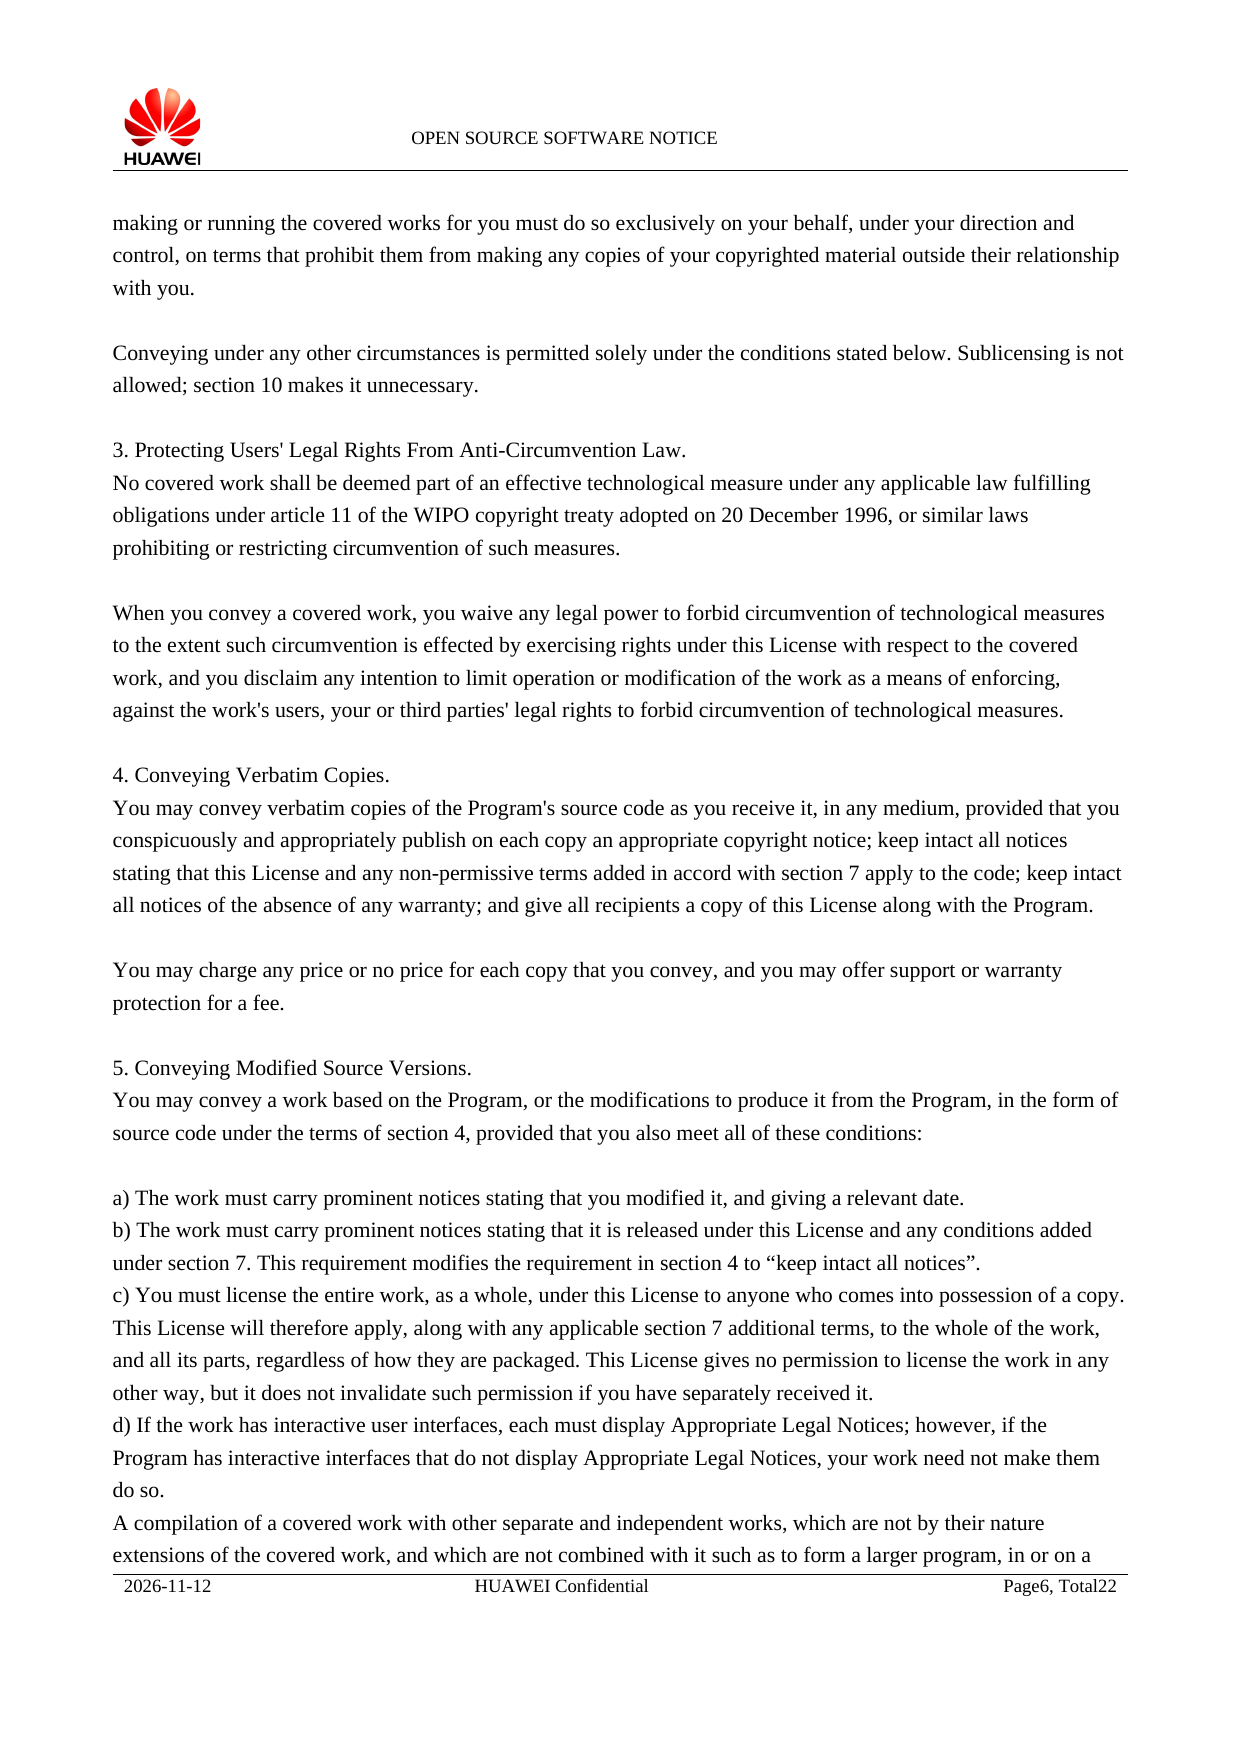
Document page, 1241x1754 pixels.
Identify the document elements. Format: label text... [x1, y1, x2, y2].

picture [124, 88, 201, 165]
